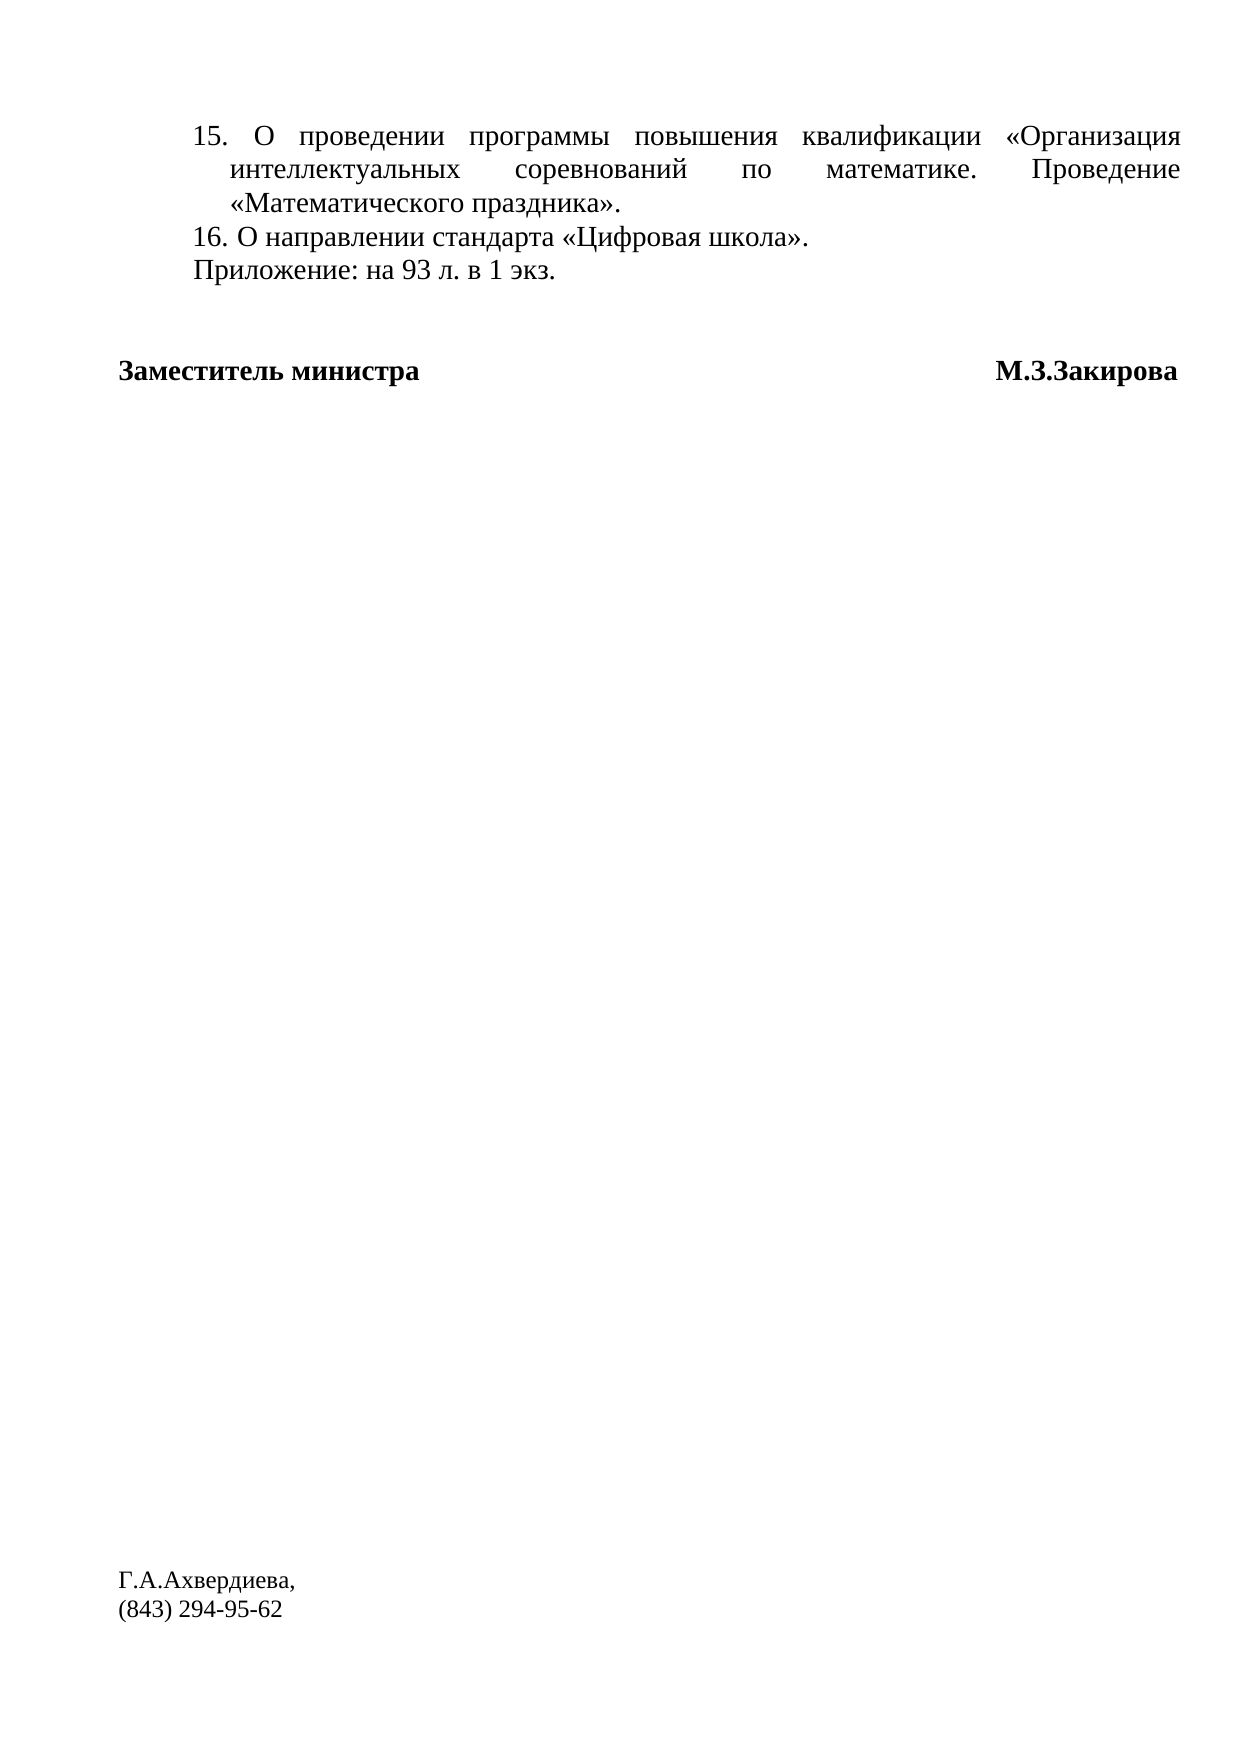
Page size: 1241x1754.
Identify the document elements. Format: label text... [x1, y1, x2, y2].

list О проведении программы повышения квалификации «Организация интеллектуальных соревнований по математике. Проведение «Математического праздника». [192, 118, 1181, 219]
text Заместитель министра М.З.Закирова [118, 353, 1181, 386]
text (843) 294-95-62 [118, 1594, 1181, 1623]
text Г.А.Ахвердиева, [118, 1565, 1181, 1594]
list О направлении стандарта «Цифровая школа». [192, 219, 1181, 252]
list Приложение: на 93 л. в 1 экз. [193, 252, 1181, 286]
